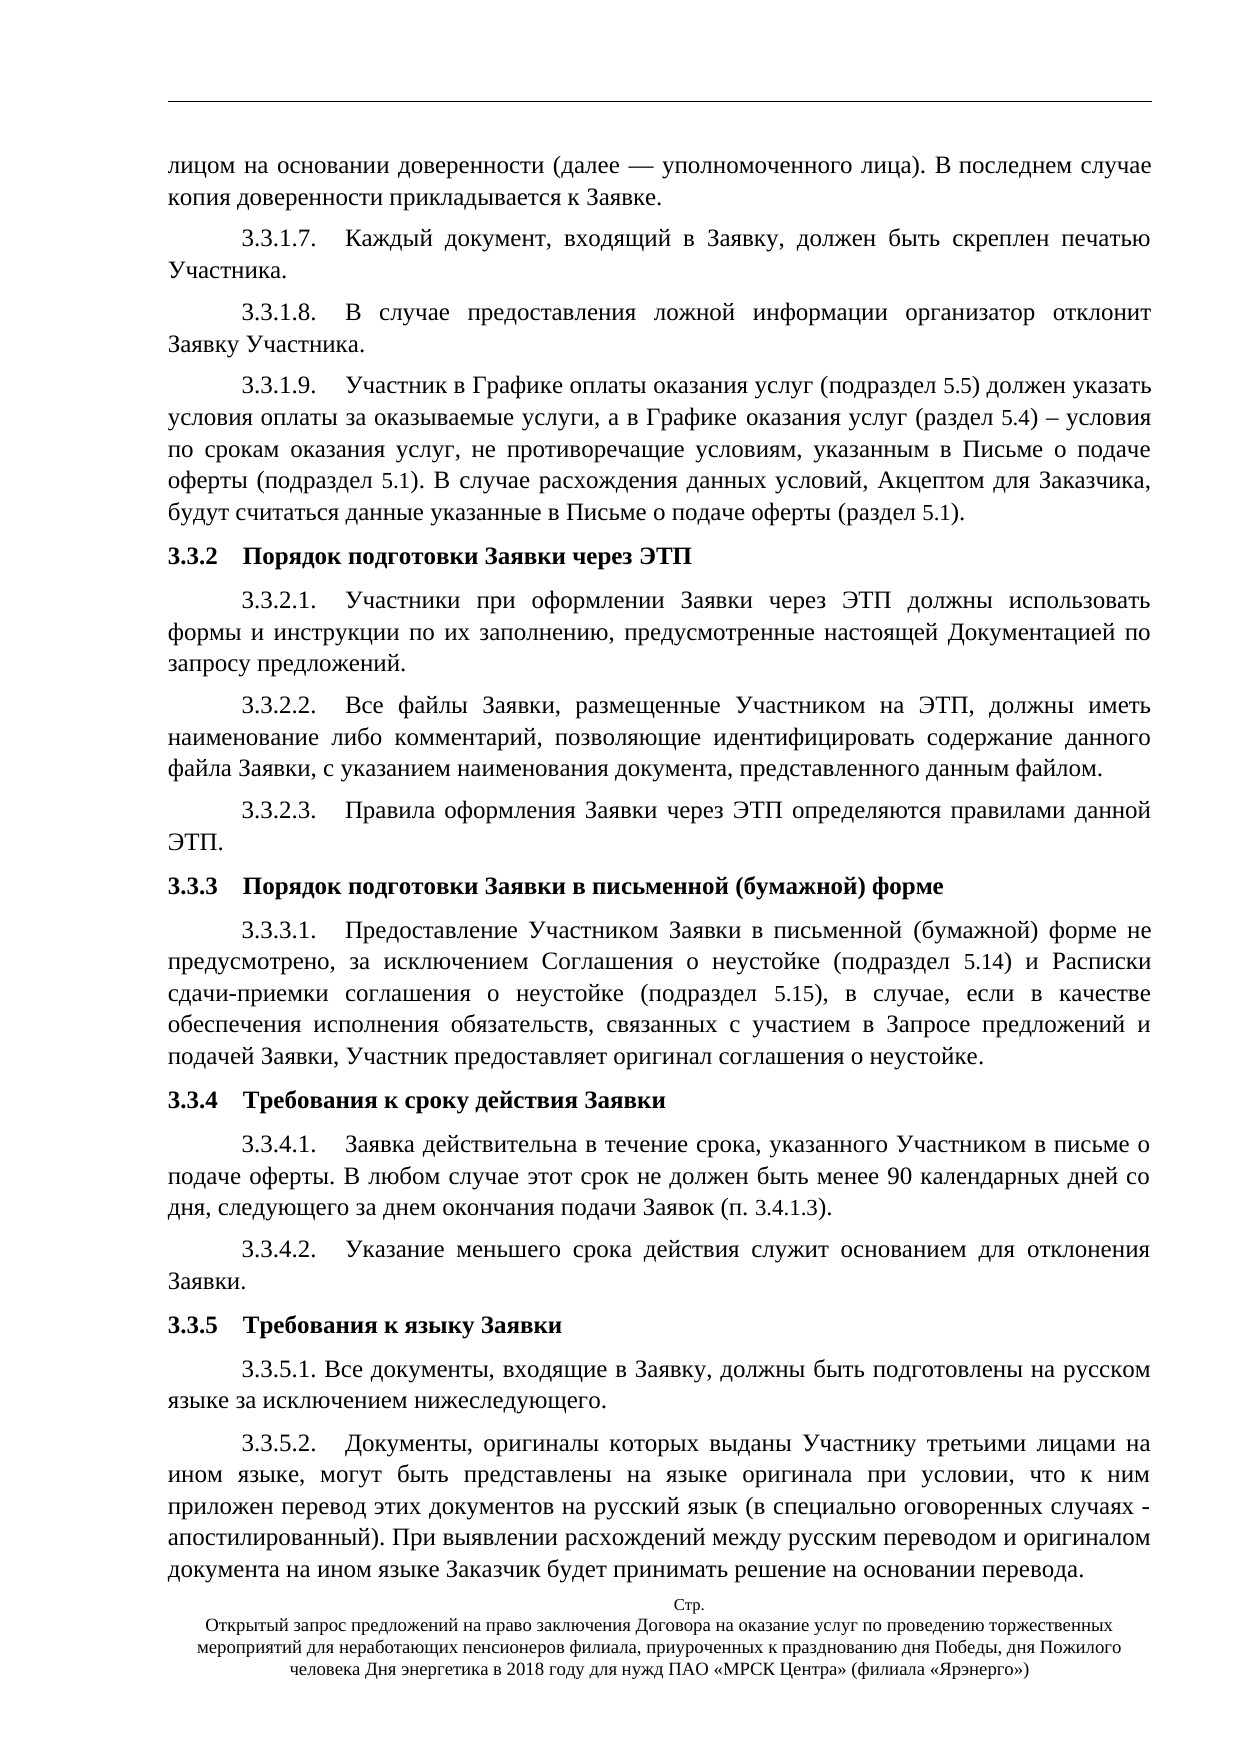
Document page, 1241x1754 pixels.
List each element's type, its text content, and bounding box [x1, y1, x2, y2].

list Указание меньшего срока действия служит основанием для отклонения Заявки. [168, 1234, 1151, 1295]
list Правила оформления Заявки через ЭТП определяются правилами данной ЭТП. [168, 795, 1152, 856]
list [168, 150, 1152, 210]
list Каждый документ, входящий в Заявку, должен быть скреплен печатью Участника. [168, 223, 1152, 284]
list Участник в Графике оплаты оказания услуг (подраздел 5.5) должен указать условия оплаты за оказываемые услуги, а в Графике оказания услуг (раздел 5.4) – условия по срокам оказания услуг, не противоречащие условиям, указанным в Письме о подаче оферты (подраздел 5.1). В случае расхождения данных условий, Акцептом для Заказчика, будут считаться данные указанные в Письме о подаче оферты (раздел 5.1). [168, 371, 1152, 526]
list Документы, оригиналы которых выданы Участнику третьими лицами на ином языке, могут быть представлены на языке оригинала при условии, что к ним приложен перевод этих документов на русский язык (в специально оговоренных случаях - апостилированный). При выявлении расхождений между русским переводом и оригиналом документа на ином языке Заказчик будет принимать решение на основании перевода. [168, 1428, 1152, 1583]
list Участники при оформлении Заявки через ЭТП должны использовать формы и инструкции по их заполнению, предусмотренные настоящей Документацией по запросу предложений. [168, 585, 1152, 677]
list Предоставление Участником Заявки в письменной (бумажной) форме не предусмотрено, за исключением Соглашения о неустойке (подраздел 5.14) и Расписки сдачи-приемки соглашения о неустойке (подраздел 5.15), в случае, если в качестве обеспечения исполнения обязательств, связанных с участием в Запросе предложений и подачей Заявки, Участник предоставляет оригинал соглашения о неустойке. [168, 915, 1152, 1070]
list Все файлы Заявки, размещенные Участником на ЭТП, должны иметь наименование либо комментарий, позволяющие идентифицировать содержание данного файла Заявки, с указанием наименования документа, представленного данным файлом. [168, 690, 1152, 782]
subtitle Требования к языку Заявки [168, 1310, 1152, 1339]
subtitle Порядок подготовки Заявки через ЭТП [168, 541, 1152, 570]
text 3.3.5.1. Все документы, входящие в Заявку, должны быть подготовлены на русском языке за исключением нижеследующего. [168, 1354, 1152, 1414]
subtitle Порядок подготовки Заявки в письменной (бумажной) форме [168, 871, 1152, 899]
subtitle Требования к сроку действия Заявки [168, 1085, 1152, 1114]
list В случае предоставления ложной информации организатор отклонит Заявку Участника. [168, 297, 1152, 357]
list Заявка действительна в течение срока, указанного Участником в письме о подаче оферты. В любом случае этот срок не должен быть менее 90 календарных дней со дня, следующего за днем окончания подачи Заявок (п. 3.4.1.3). [168, 1129, 1151, 1221]
